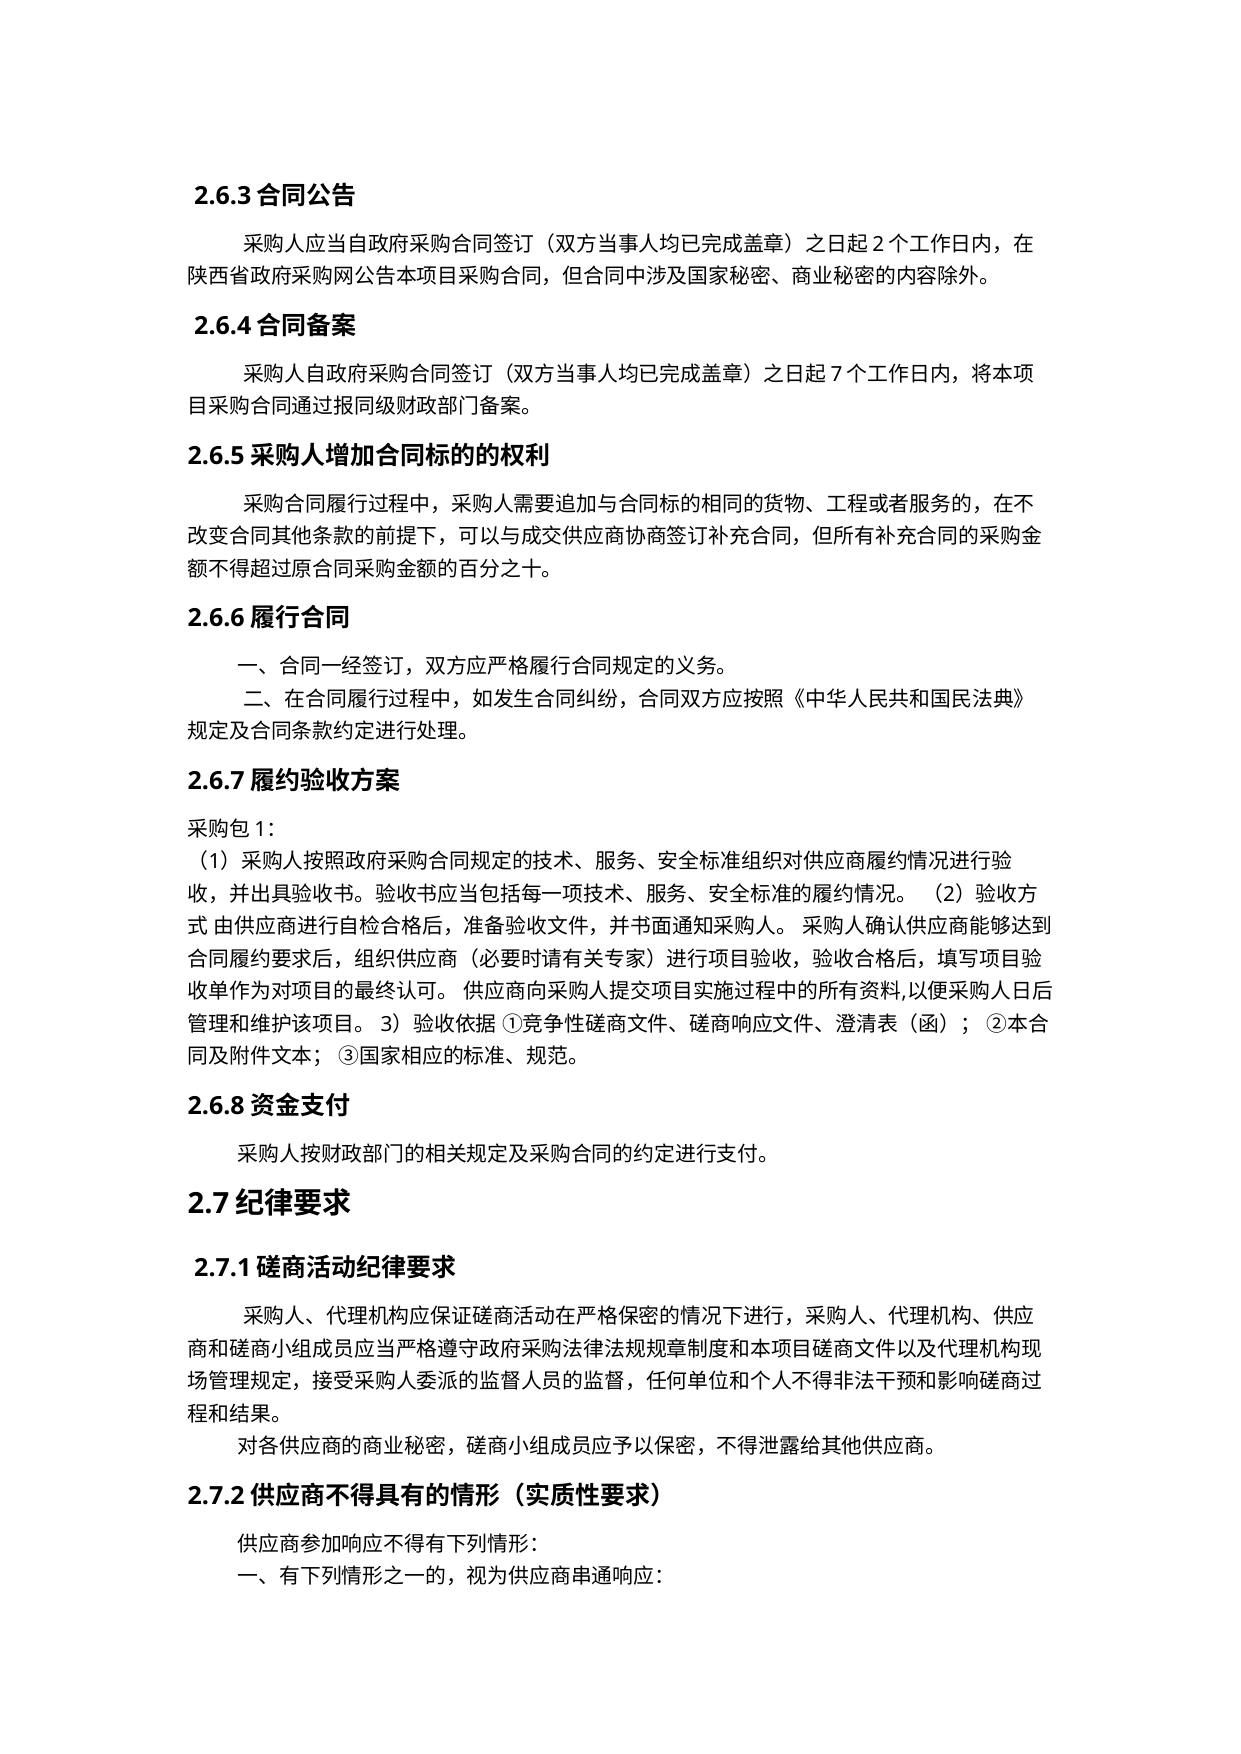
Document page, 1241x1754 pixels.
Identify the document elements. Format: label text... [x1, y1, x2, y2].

text 采购包1： [187, 812, 1053, 844]
text 2.7.2供应商不得具有的情形（实质性要求） [187, 1462, 1053, 1527]
text 2.7纪律要求 [187, 1169, 1053, 1234]
text 2.6.3合同公告 [187, 162, 1053, 227]
text 2.6.7履约验收方案 [187, 747, 1053, 812]
text （1）采购人按照政府采购合同规定的技术、服务、安全标准组织对供应商履约情况进行验收，并出具验收书。验收书应当包括每一项技术、服务、安全标准的履约情况。 （2）验收方式 由供应商进行自检合格后，准备验收文件，并书面通知采购人。 采购人确认供应商能够达到合同履约要求后，组织供应商（必要时请有关专家）进行项目验收，验收合格后，填写项目验收单作为对项目的最终认可。 供应商向采购人提交项目实施过程中的所有资料,以便采购人日后管理和维护该项目。 3）验收依据 ①竞争性磋商文件、磋商响应文件、澄清表（函）； ②本合同及附件文本； ③国家相应的标准、规范。 [187, 844, 1053, 1072]
text 对各供应商的商业秘密，磋商小组成员应予以保密，不得泄露给其他供应商。 [187, 1429, 1053, 1462]
text 2.7.1磋商活动纪律要求 [187, 1234, 1053, 1299]
text 采购人按财政部门的相关规定及采购合同的约定进行支付。 [187, 1137, 1053, 1169]
text 一、合同一经签订，双方应严格履行合同规定的义务。 [187, 649, 1053, 682]
text 供应商参加响应不得有下列情形： [187, 1527, 1053, 1559]
text 2.6.6履行合同 [187, 584, 1053, 649]
text 二、在合同履行过程中，如发生合同纠纷，合同双方应按照《中华人民共和国民法典》规定及合同条款约定进行处理。 [187, 682, 1053, 747]
text 2.6.5采购人增加合同标的的权利 [187, 422, 1053, 487]
text 采购合同履行过程中，采购人需要追加与合同标的相同的货物、工程或者服务的，在不改变合同其他条款的前提下，可以与成交供应商协商签订补充合同，但所有补充合同的采购金额不得超过原合同采购金额的百分之十。 [187, 487, 1053, 584]
text 采购人应当自政府采购合同签订（双方当事人均已完成盖章）之日起2个工作日内，在陕西省政府采购网公告本项目采购合同，但合同中涉及国家秘密、商业秘密的内容除外。 [187, 227, 1053, 292]
text 2.6.8资金支付 [187, 1072, 1053, 1137]
text 2.6.4合同备案 [187, 292, 1053, 357]
text 一、有下列情形之一的，视为供应商串通响应： [187, 1559, 1053, 1592]
text 采购人自政府采购合同签订（双方当事人均已完成盖章）之日起7个工作日内，将本项目采购合同通过报同级财政部门备案。 [187, 357, 1053, 422]
text 采购人、代理机构应保证磋商活动在严格保密的情况下进行，采购人、代理机构、供应商和磋商小组成员应当严格遵守政府采购法律法规规章制度和本项目磋商文件以及代理机构现场管理规定，接受采购人委派的监督人员的监督，任何单位和个人不得非法干预和影响磋商过程和结果。 [187, 1299, 1053, 1429]
